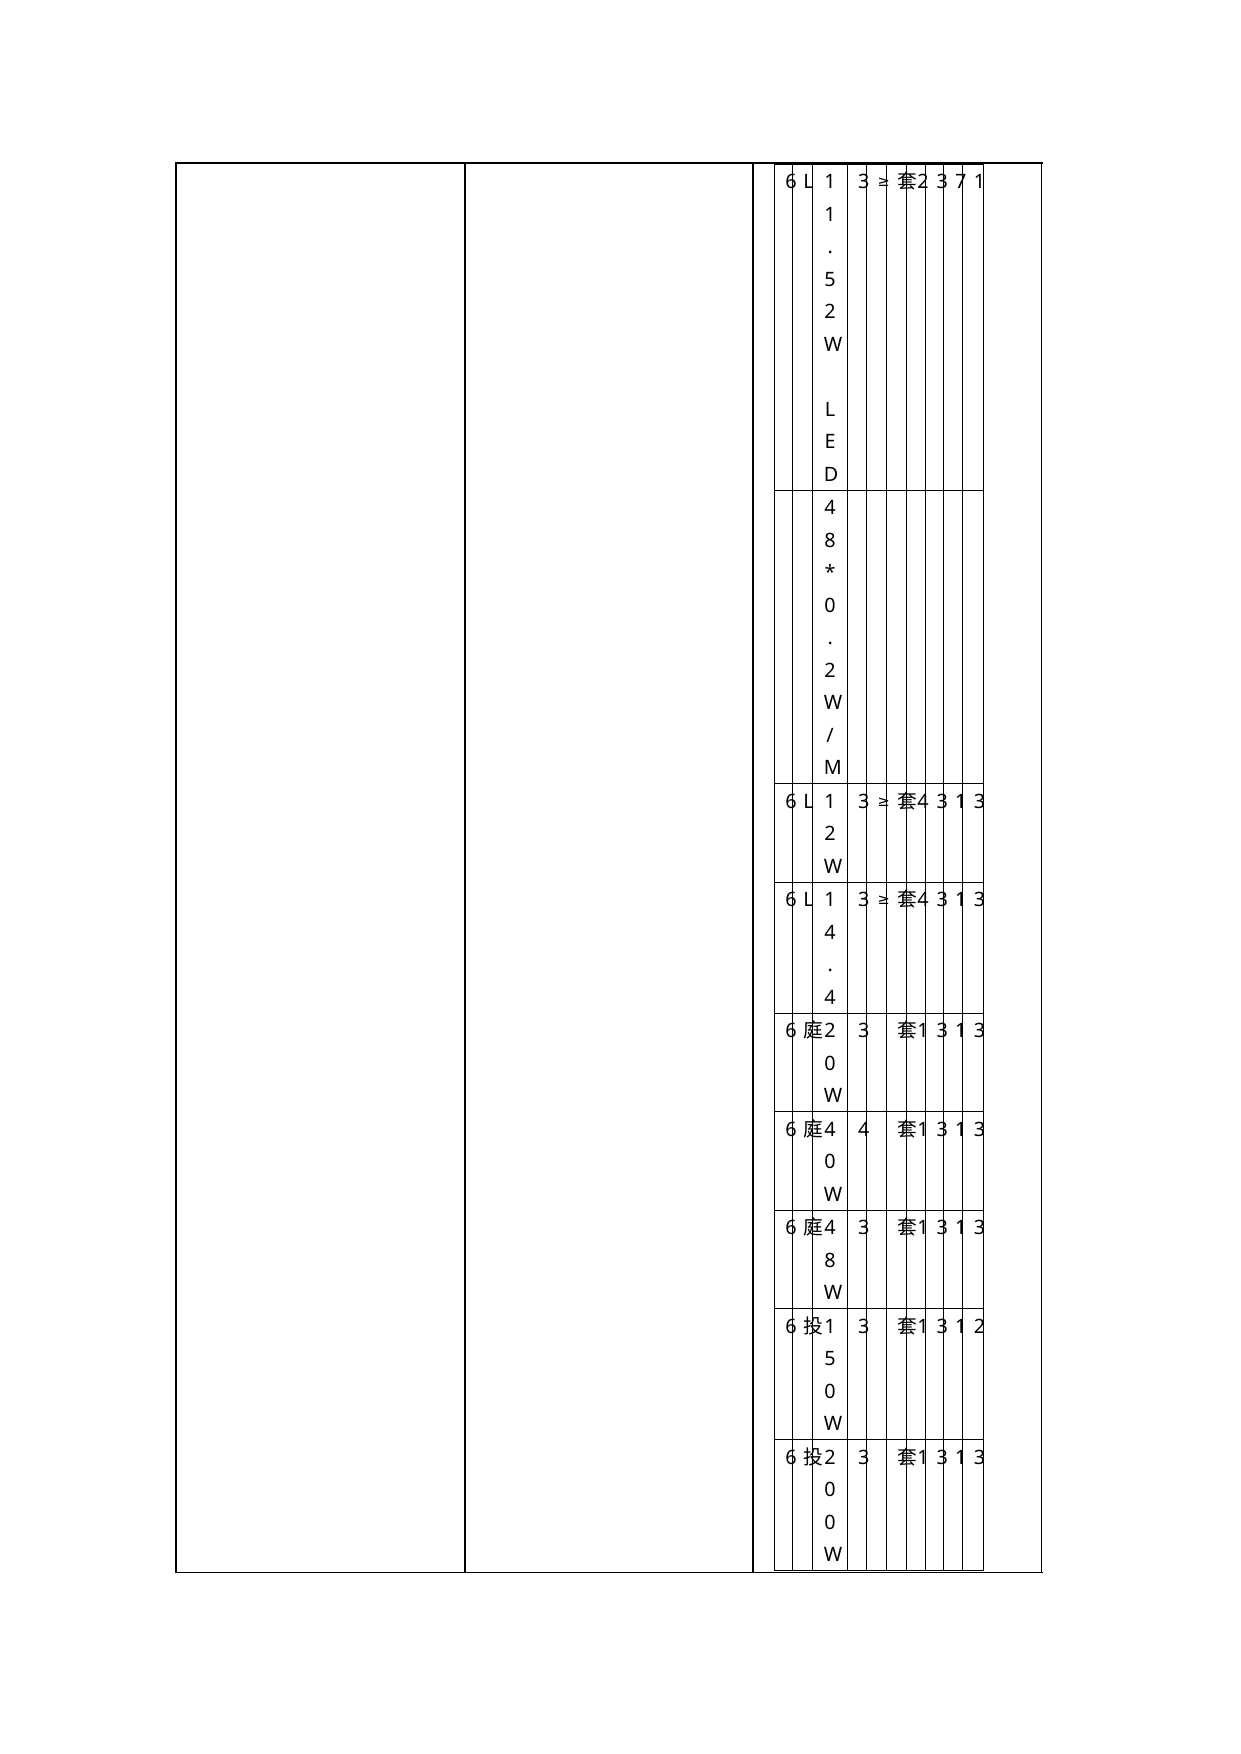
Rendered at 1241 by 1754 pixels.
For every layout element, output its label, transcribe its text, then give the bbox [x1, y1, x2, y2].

table_cell [907, 1014, 925, 1111]
table_cell [867, 883, 886, 1013]
table_cell [926, 1112, 943, 1210]
table_cell [775, 1112, 792, 1210]
table_cell [813, 1014, 847, 1111]
table_cell [944, 1309, 962, 1439]
table_cell [813, 883, 847, 1013]
table_cell [848, 1211, 866, 1308]
table_cell [907, 784, 925, 882]
table_cell [907, 883, 925, 1013]
table_cell [963, 165, 983, 490]
table_cell [963, 491, 983, 783]
table_cell [867, 1014, 886, 1111]
table_cell [944, 1112, 962, 1210]
table_cell [867, 784, 886, 882]
table_cell [907, 491, 925, 783]
table_cell [848, 883, 866, 1013]
table_cell [963, 1440, 983, 1570]
table_cell [907, 1309, 925, 1439]
table_cell [848, 1014, 866, 1111]
table_cell [963, 1211, 983, 1308]
table_cell [926, 491, 943, 783]
table_cell [775, 1309, 792, 1439]
table_cell [793, 1440, 812, 1570]
table_cell [926, 784, 943, 882]
table_cell [793, 165, 812, 490]
table_cell [793, 784, 812, 882]
table_cell [944, 1440, 962, 1570]
table_cell [793, 491, 812, 783]
table_cell [977, 1324, 983, 1331]
table_cell [867, 165, 886, 490]
table_cell [887, 491, 906, 783]
table_cell [926, 1309, 943, 1439]
table_cell [793, 883, 812, 1013]
table_cell [867, 1309, 886, 1439]
table_cell [944, 1211, 962, 1308]
table_cell [793, 1112, 812, 1210]
table_cell [907, 1211, 925, 1308]
table_cell [813, 1309, 847, 1439]
table_cell [775, 1440, 792, 1570]
table_cell [944, 883, 962, 1013]
table_cell [813, 1112, 847, 1210]
table_cell [887, 1112, 906, 1210]
table_cell [848, 1309, 866, 1439]
table_cell [944, 491, 962, 783]
table_cell [887, 1014, 906, 1111]
table_cell [887, 1309, 906, 1439]
table_cell [793, 1211, 812, 1308]
table_cell [907, 1440, 925, 1570]
table_cell [848, 1440, 866, 1570]
table_cell [775, 165, 792, 490]
table_cell [926, 1440, 943, 1570]
table_cell [887, 1440, 906, 1570]
table_cell [793, 1309, 812, 1439]
table_cell [984, 164, 1041, 1571]
table_cell [926, 165, 943, 490]
table_cell [813, 784, 847, 882]
table_cell [867, 1112, 886, 1210]
table_cell [963, 1309, 983, 1439]
table_cell [963, 883, 983, 1013]
table_cell [887, 883, 906, 1013]
table_cell [775, 1014, 792, 1111]
table_cell [887, 784, 906, 882]
table_cell [848, 165, 866, 490]
table_cell [944, 1014, 962, 1111]
table_cell [775, 491, 792, 783]
table_cell [775, 1211, 792, 1308]
table_cell [867, 1211, 886, 1308]
table_cell [466, 164, 752, 1571]
table_cell [867, 1440, 886, 1570]
table_cell [775, 883, 792, 1013]
table_cell [848, 1112, 866, 1210]
table_cell [813, 165, 847, 490]
table_cell [887, 1211, 906, 1308]
table_cell [907, 1112, 925, 1210]
table_cell [867, 491, 886, 783]
table_cell 9 [177, 164, 464, 1571]
table_cell [754, 164, 774, 1571]
table_cell [813, 1440, 847, 1570]
table_cell [813, 491, 847, 783]
table_cell [775, 784, 792, 882]
table_cell [926, 1211, 943, 1308]
table_cell [793, 1014, 812, 1111]
table_cell [963, 1112, 983, 1210]
table_cell [963, 784, 983, 882]
table_cell [926, 1014, 943, 1111]
table_cell [813, 1211, 847, 1308]
table_cell [848, 491, 866, 783]
table_cell [944, 784, 962, 882]
table_cell [887, 165, 906, 490]
table_cell [963, 1014, 983, 1111]
table_cell [907, 165, 925, 490]
table_cell [944, 165, 962, 490]
table_cell [848, 784, 866, 882]
table_cell [926, 883, 943, 1013]
